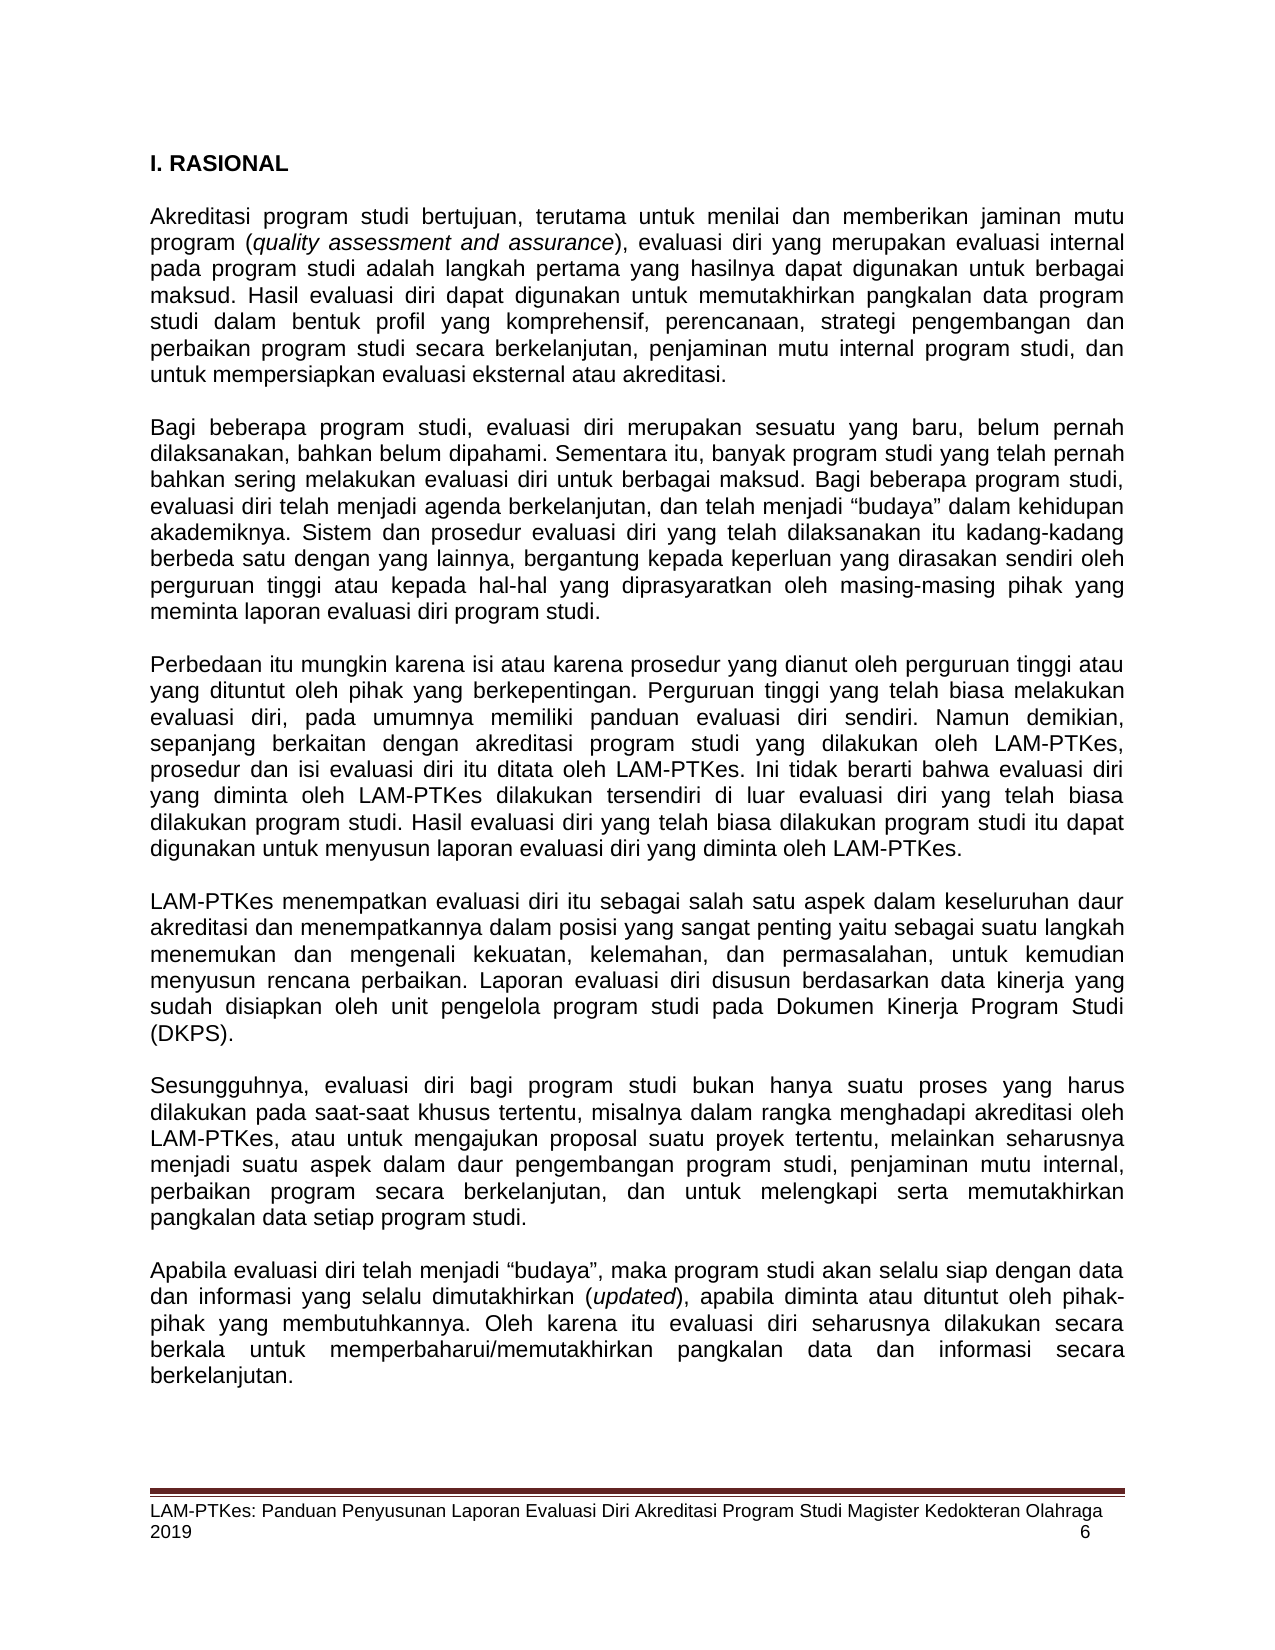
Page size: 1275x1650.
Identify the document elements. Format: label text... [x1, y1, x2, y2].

text Sesungguhnya, evaluasi diri bagi program studi bukan hanya suatu proses yang harus dilakukan pada saat-saat khusus tertentu, misalnya dalam rangka menghadapi akreditasi oleh LAM-PTKes, atau untuk mengajukan proposal suatu proyek tertentu, melainkan seharusnya menjadi suatu aspek dalam daur pengembangan program studi, penjaminan mutu internal, perbaikan program secara berkelanjutan, dan untuk melengkapi serta memutakhirkan pangkalan data setiap program studi. [150, 1072, 1125, 1231]
text Bagi beberapa program studi, evaluasi diri merupakan sesuatu yang baru, belum pernah dilaksanakan, bahkan belum dipahami. Sementara itu, banyak program studi yang telah pernah bahkan sering melakukan evaluasi diri untuk berbagai maksud. Bagi beberapa program studi, evaluasi diri telah menjadi agenda berkelanjutan, dan telah menjadi “budaya” dalam kehidupan akademiknya. Sistem dan prosedur evaluasi diri yang telah dilaksanakan itu kadang-kadang berbeda satu dengan yang lainnya, bergantung kepada keperluan yang dirasakan sendiri oleh perguruan tinggi atau kepada hal-hal yang diprasyaratkan oleh masing-masing pihak yang meminta laporan evaluasi diri program studi. [150, 413, 1125, 624]
text Apabila evaluasi diri telah menjadi “budaya”, maka program studi akan selalu siap dengan data dan informasi yang selalu dimutakhirkan (updated), apabila diminta atau dituntut oleh pihak-pihak yang membutuhkannya. Oleh karena itu evaluasi diri seharusnya dilakukan secara berkala untuk memperbaharui/memutakhirkan pangkalan data dan informasi secara berkelanjutan. [150, 1257, 1125, 1389]
text Perbedaan itu mungkin karena isi atau karena prosedur yang dianut oleh perguruan tinggi atau yang dituntut oleh pihak yang berkepentingan. Perguruan tinggi yang telah biasa melakukan evaluasi diri, pada umumnya memiliki panduan evaluasi diri sendiri. Namun demikian, sepanjang berkaitan dengan akreditasi program studi yang dilakukan oleh LAM-PTKes, prosedur dan isi evaluasi diri itu ditata oleh LAM-PTKes. Ini tidak berarti bahwa evaluasi diri yang diminta oleh LAM-PTKes dilakukan tersendiri di luar evaluasi diri yang telah biasa dilakukan program studi. Hasil evaluasi diri yang telah biasa dilakukan program studi itu dapat digunakan untuk menyusun laporan evaluasi diri yang diminta oleh LAM-PTKes. [150, 651, 1125, 862]
text LAM-PTKes menempatkan evaluasi diri itu sebagai salah satu aspek dalam keseluruhan daur akreditasi dan menempatkannya dalam posisi yang sangat penting yaitu sebagai suatu langkah menemukan dan mengenali kekuatan, kelemahan, dan permasalahan, untuk kemudian menyusun rencana perbaikan. Laporan evaluasi diri disusun berdasarkan data kinerja yang sudah disiapkan oleh unit pengelola program studi pada Dokumen Kinerja Program Studi (DKPS). [150, 888, 1125, 1046]
subtitle I. RASIONAL [150, 150, 1125, 176]
text Akreditasi program studi bertujuan, terutama untuk menilai dan memberikan jaminan mutu program (quality assessment and assurance), evaluasi diri yang merupakan evaluasi internal pada program studi adalah langkah pertama yang hasilnya dapat digunakan untuk berbagai maksud. Hasil evaluasi diri dapat digunakan untuk memutakhirkan pangkalan data program studi dalam bentuk profil yang komprehensif, perencanaan, strategi pengembangan dan perbaikan program studi secara berkelanjutan, penjaminan mutu internal program studi, dan untuk mempersiapkan evaluasi eksternal atau akreditasi. [150, 203, 1125, 387]
